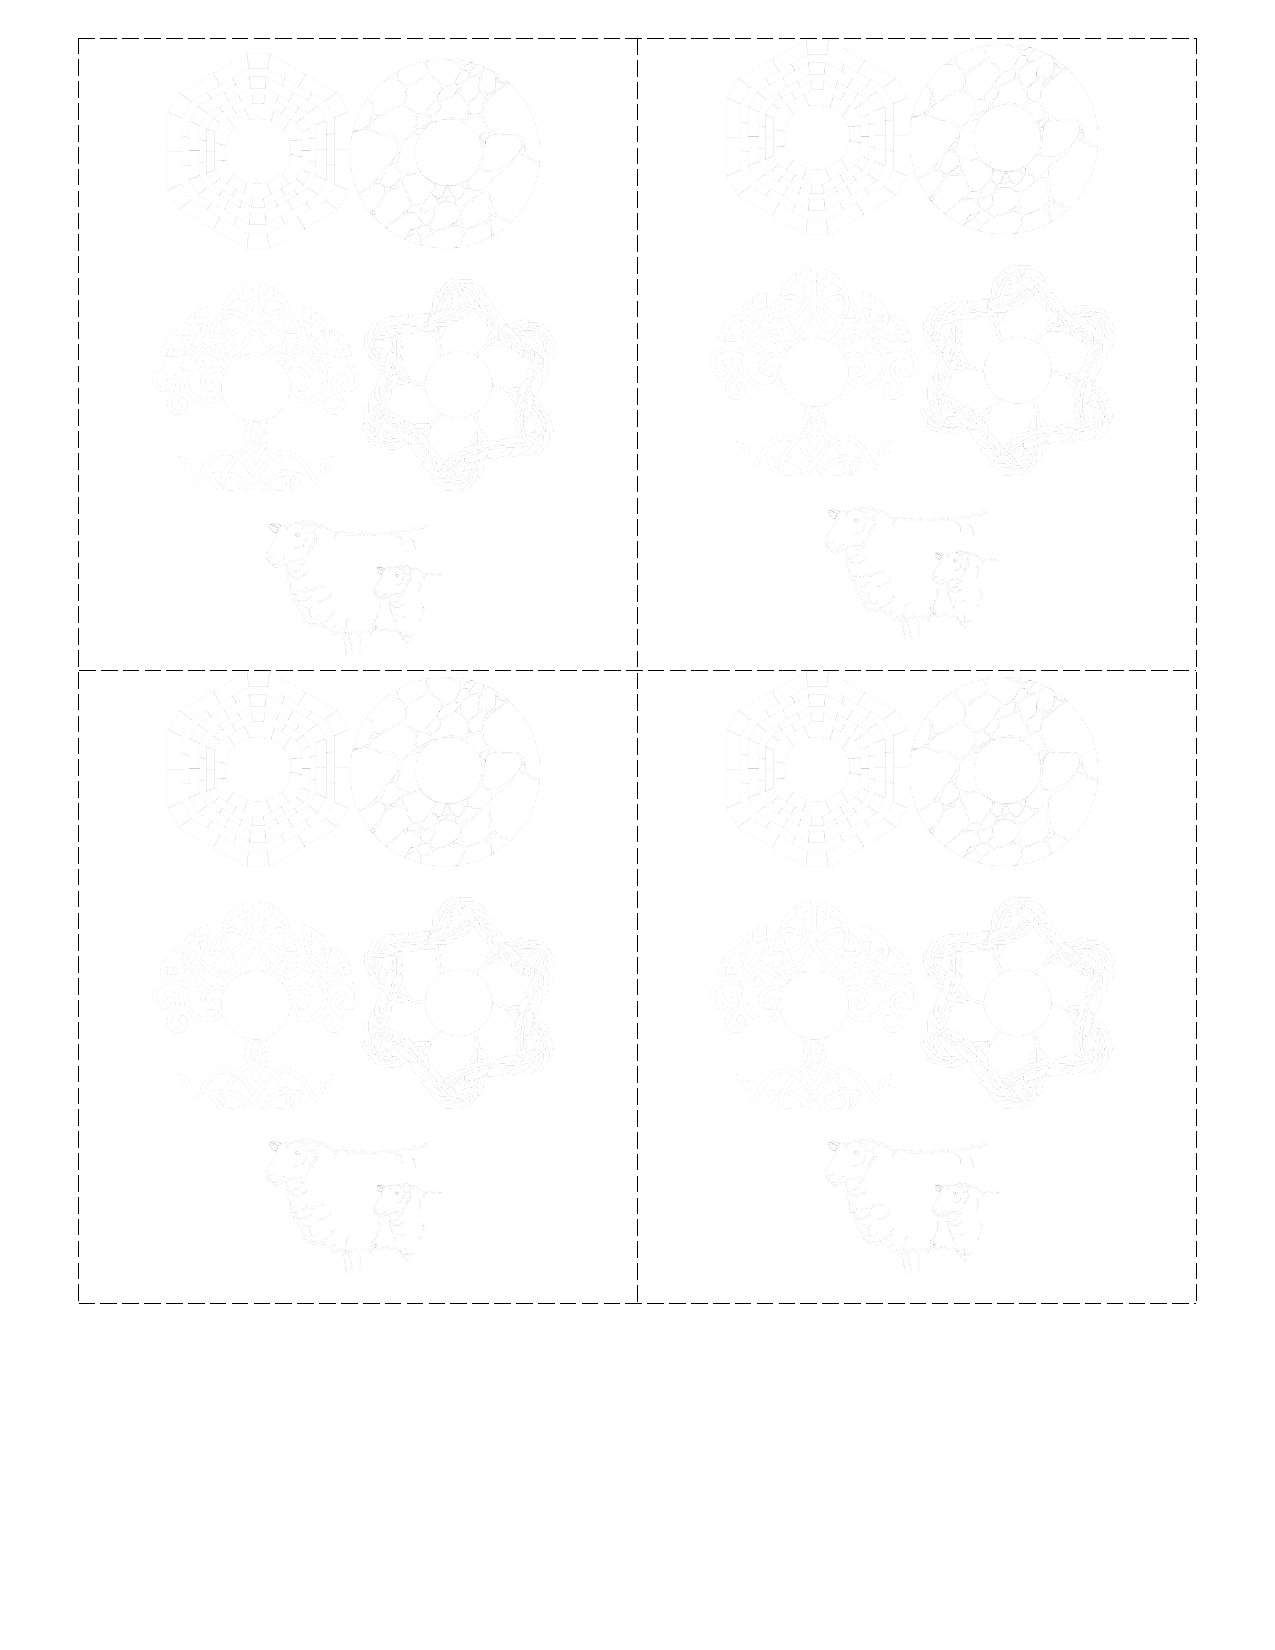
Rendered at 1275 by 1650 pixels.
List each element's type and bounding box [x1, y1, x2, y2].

table_cell [79, 670, 637, 1303]
table_cell [637, 670, 1196, 1303]
table_cell [637, 38, 1196, 670]
table_cell [79, 38, 637, 670]
